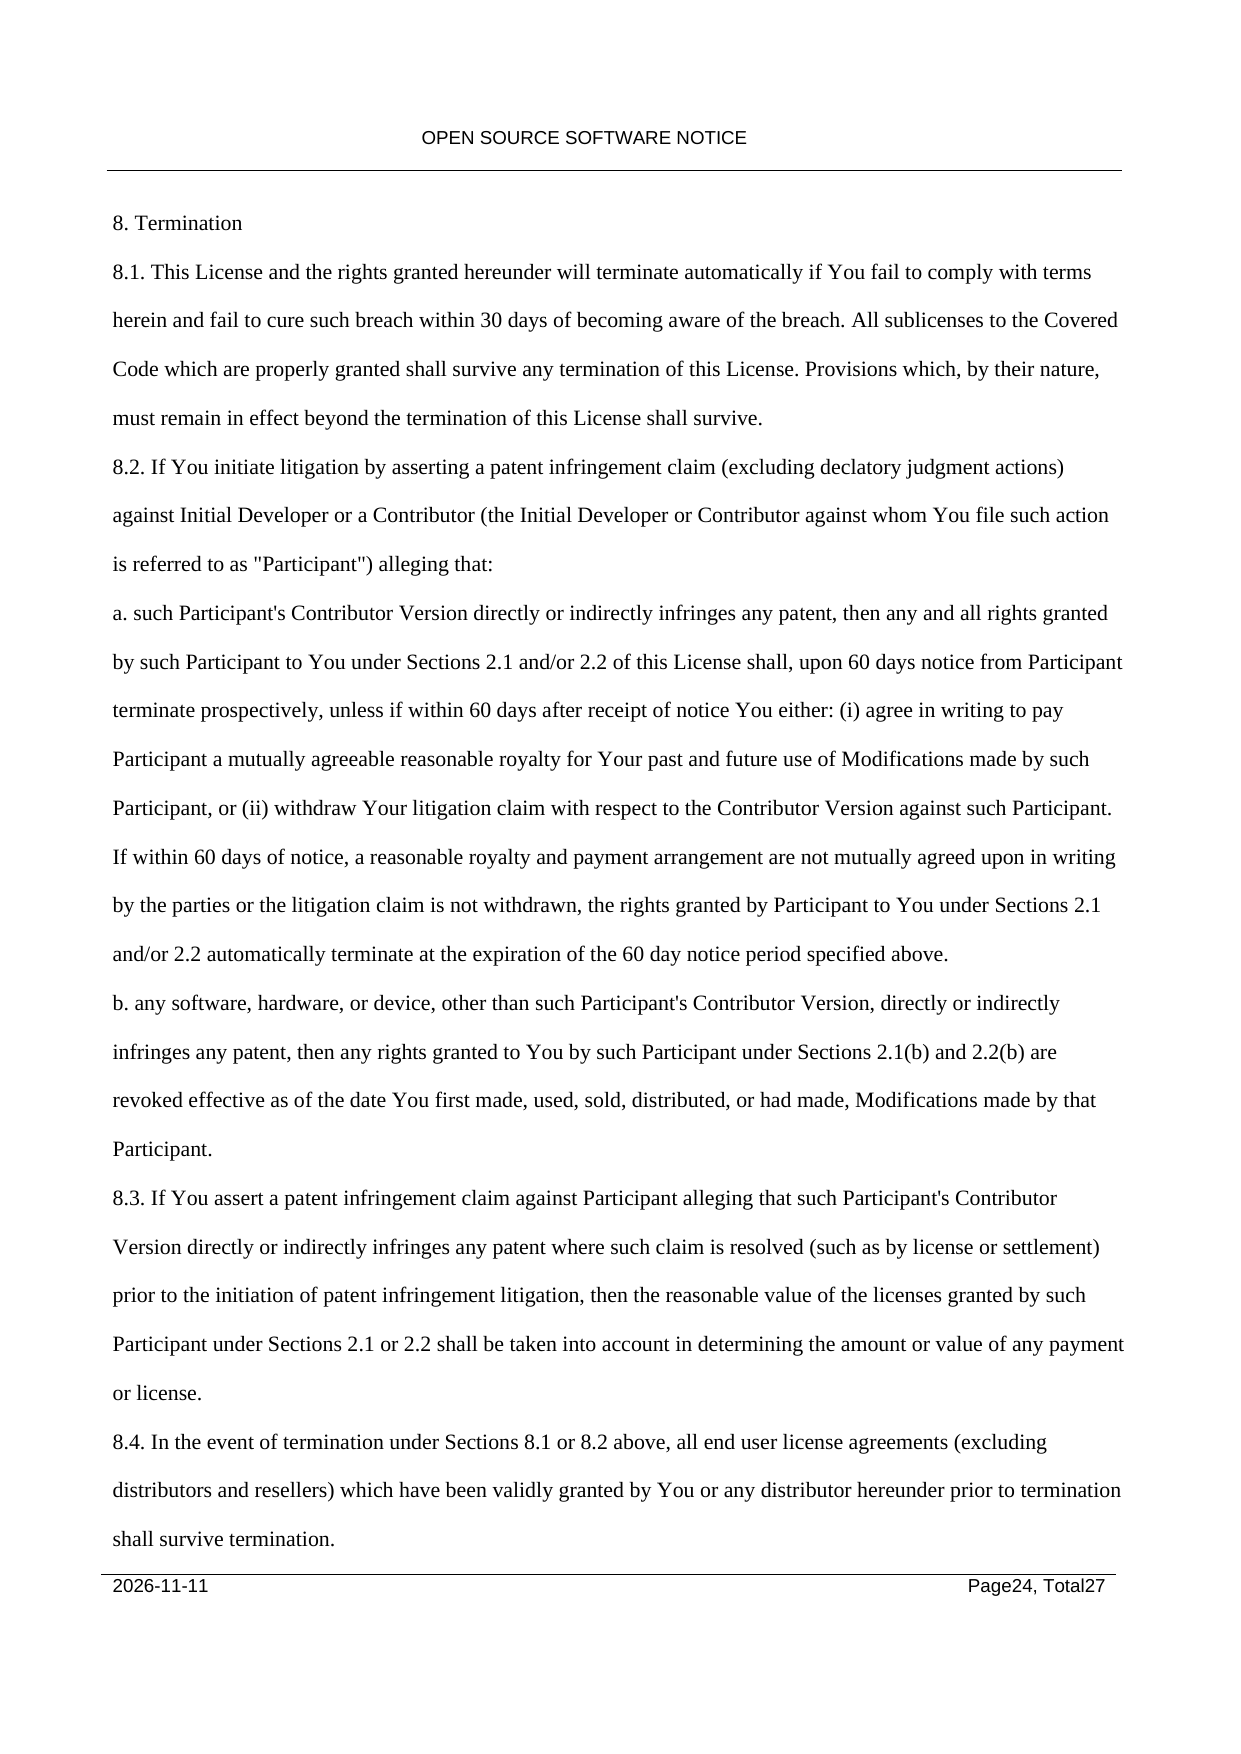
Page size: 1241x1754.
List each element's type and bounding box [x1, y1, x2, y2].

text [112, 206, 1128, 1555]
